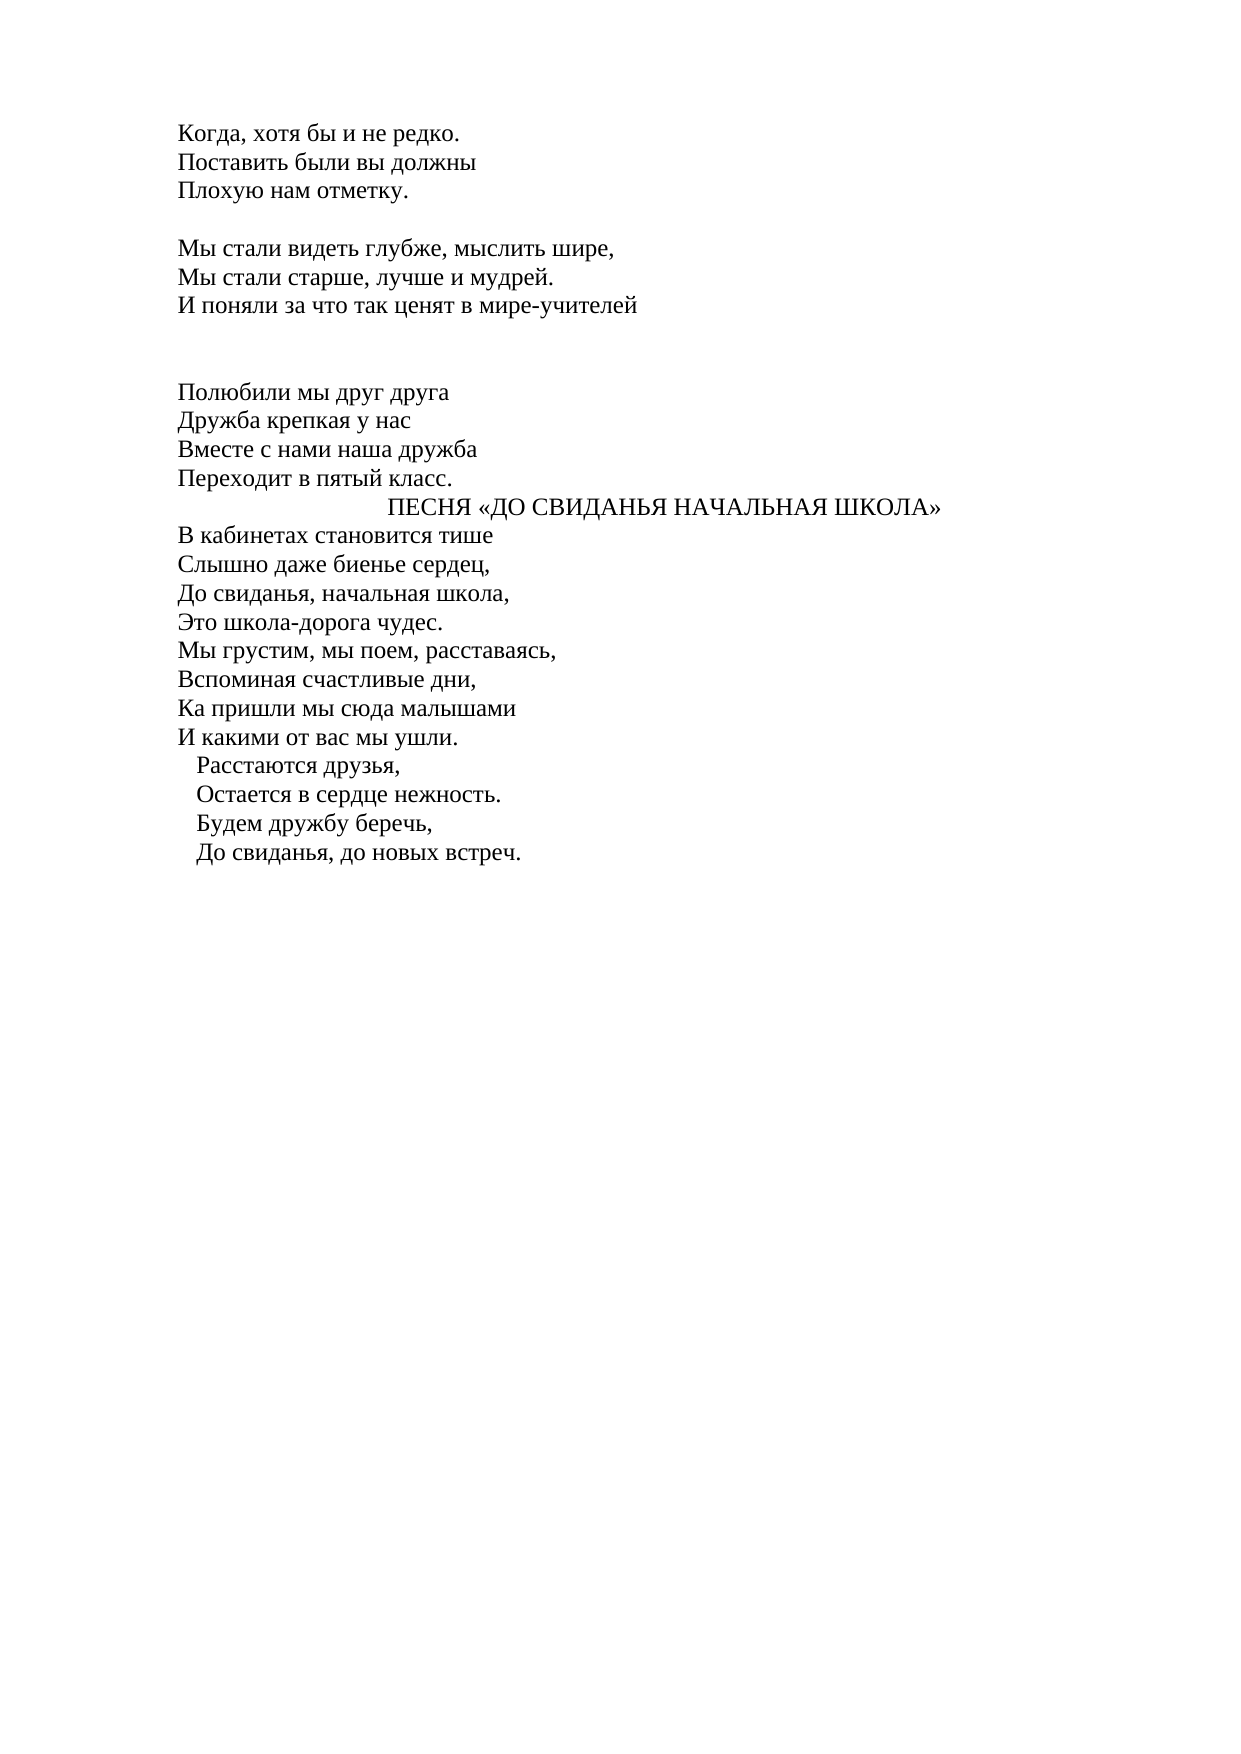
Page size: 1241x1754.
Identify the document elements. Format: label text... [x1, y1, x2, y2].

text Поставить были вы должны [177, 147, 1152, 176]
text Полюбили мы друг друга [177, 377, 1152, 406]
text Ка пришли мы сюда малышами [177, 693, 1152, 722]
text Мы стали старше, лучше и мудрей. [177, 262, 1152, 291]
text Вместе с нами наша дружба [177, 434, 1152, 463]
text ПЕСНЯ «ДО СВИДАНЬЯ НАЧАЛЬНАЯ ШКОЛА» [177, 492, 1152, 521]
text Это школа-дорога чудес. [177, 607, 1152, 636]
text Будем дружбу беречь, [177, 808, 1152, 837]
text Мы стали видеть глубже, мыслить шире, [177, 233, 1152, 262]
text Слышно даже биенье сердец, [177, 549, 1152, 578]
text Когда, хотя бы и не редко. [177, 118, 1152, 147]
text Остается в сердце нежность. [177, 779, 1152, 808]
text До свиданья, до новых встреч. [177, 837, 1152, 866]
text И какими от вас мы ушли. [177, 722, 1152, 751]
text Переходит в пятый класс. [177, 463, 1152, 492]
text И поняли за что так ценят в мире-учителей [177, 291, 1152, 319]
text Дружба крепкая у нас [177, 406, 1152, 434]
text Вспоминая счастливые дни, [177, 664, 1152, 693]
text До свиданья, начальная школа, [177, 578, 1152, 607]
text Плохую нам отметку. [177, 176, 1152, 204]
text Мы грустим, мы поем, расставаясь, [177, 636, 1152, 664]
text В кабинетах становится тише [177, 521, 1152, 549]
text Расстаются друзья, [177, 751, 1152, 779]
